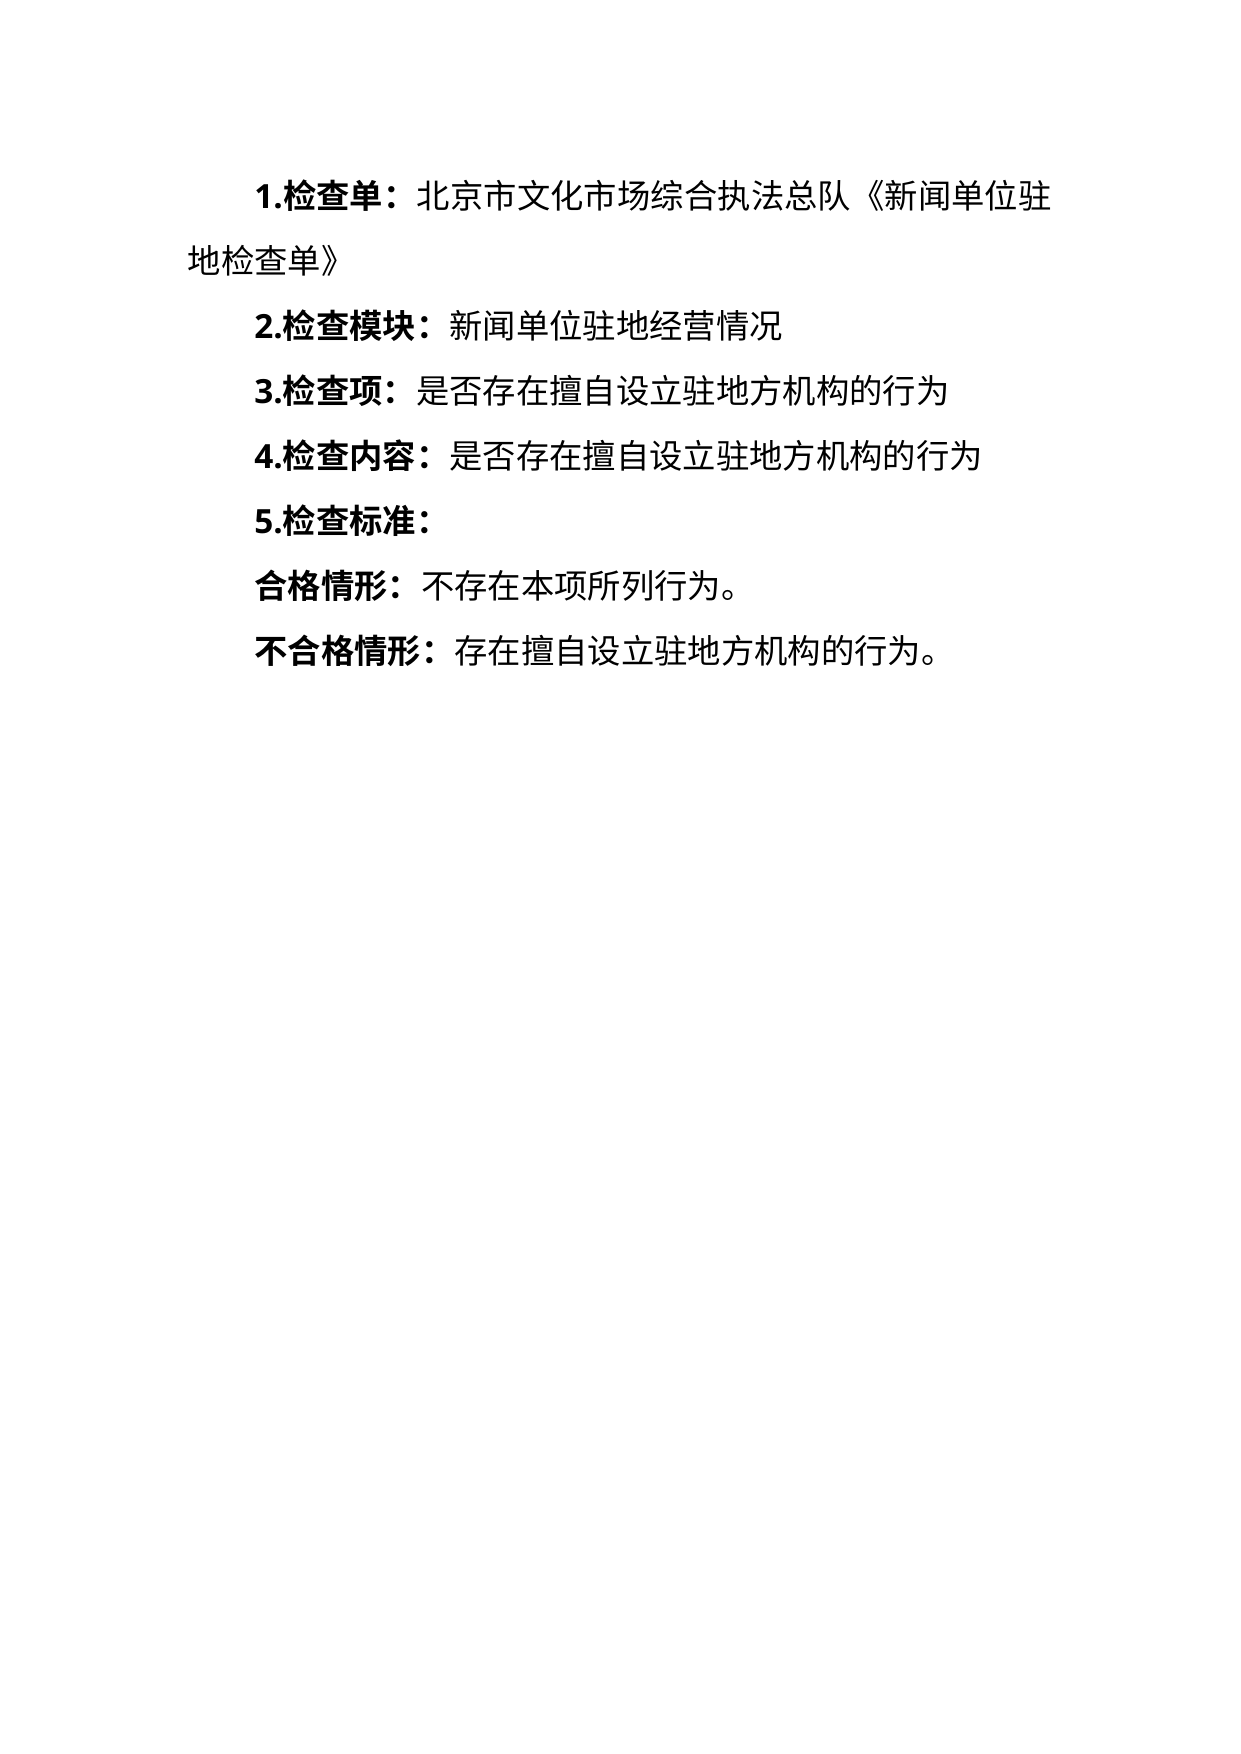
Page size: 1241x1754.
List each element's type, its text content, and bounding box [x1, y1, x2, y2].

text 不合格情形：存在擅自设立驻地方机构的行为。 [187, 617, 1053, 682]
text 合格情形：不存在本项所列行为。 [187, 552, 1053, 617]
text 3.检查项：是否存在擅自设立驻地方机构的行为 [187, 357, 1053, 422]
text 4.检查内容：是否存在擅自设立驻地方机构的行为 [187, 422, 1053, 487]
text 5.检查标准： [187, 487, 1053, 552]
text 1.检查单：北京市文化市场综合执法总队《新闻单位驻地检查单》 [187, 162, 1053, 292]
text 2.检查模块：新闻单位驻地经营情况 [187, 292, 1053, 357]
